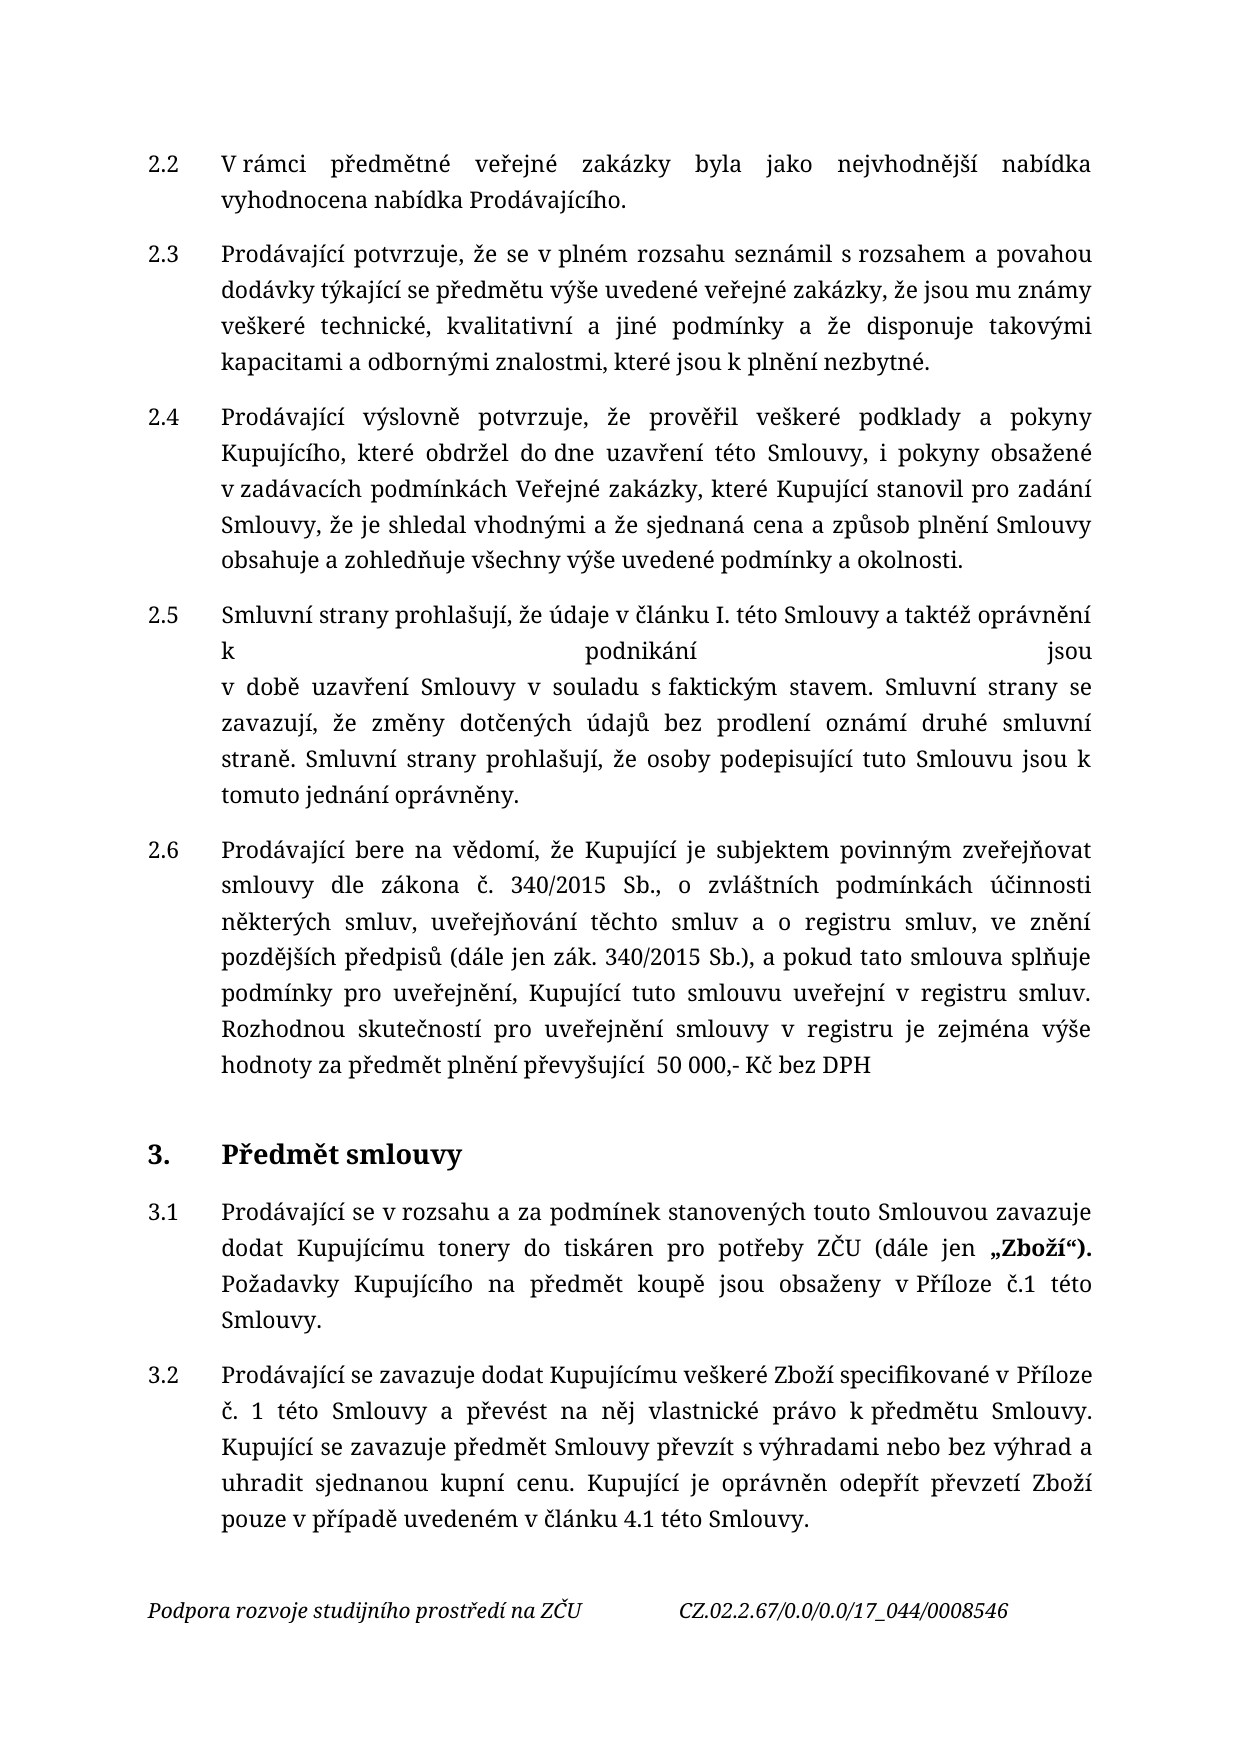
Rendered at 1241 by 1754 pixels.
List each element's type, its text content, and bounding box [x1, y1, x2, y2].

text 2.4 Prodávající výslovně potvrzuje, že prověřil veškeré podklady a pokyny Kupujícího, které obdržel do dne uzavření této Smlouvy, i pokyny obsažené v zadávacích podmínkách Veřejné zakázky, které Kupující stanovil pro zadání Smlouvy, že je shledal vhodnými a že sjednaná cena a způsob plnění Smlouvy obsahuje a zohledňuje všechny výše uvedené podmínky a okolnosti. [148, 401, 1093, 576]
text 2.5 Smluvní strany prohlašují, že údaje v článku I. této Smlouvy a taktéž oprávnění k podnikání jsou v době uzavření Smlouvy v souladu s faktickým stavem. Smluvní strany se zavazují, že změny dotčených údajů bez prodlení oznámí druhé smluvní straně. Smluvní strany prohlašují, že osoby podepisující tuto Smlouvu jsou k tomuto jednání oprávněny. [148, 599, 1093, 810]
text 2.2 V rámci předmětné veřejné zakázky byla jako nejvhodnější nabídka vyhodnocena nabídka Prodávajícího. [148, 148, 1093, 215]
text 2.3 Prodávající potvrzuje, že se v plném rozsahu seznámil s rozsahem a povahou dodávky týkající se předmětu výše uvedené veřejné zakázky, že jsou mu známy veškeré technické, kvalitativní a jiné podmínky a že disponuje takovými kapacitami a odbornými znalostmi, které jsou k plnění nezbytné. [148, 238, 1093, 377]
text 2.6 Prodávající bere na vědomí, že Kupující je subjektem povinným zveřejňovat smlouvy dle zákona č. 340/2015 Sb., o zvláštních podmínkách účinnosti některých smluv, uveřejňování těchto smluv a o registru smluv, ve znění pozdějších předpisů (dále jen zák. 340/2015 Sb.), a pokud tato smlouva splňuje podmínky pro uveřejnění, Kupující tuto smlouvu uveřejní v registru smluv. Rozhodnou skutečností pro uveřejnění smlouvy v registru je zejména výše hodnoty za předmět plnění převyšující 50 000,- Kč bez DPH [148, 833, 1093, 1080]
text 3.2 Prodávající se zavazuje dodat Kupujícímu veškeré Zboží specifikované v Příloze č. 1 této Smlouvy a převést na něj vlastnické právo k předmětu Smlouvy. Kupující se zavazuje předmět Smlouvy převzít s výhradami nebo bez výhrad a uhradit sjednanou kupní cenu. Kupující je oprávněn odepřít převzetí Zboží pouze v případě uvedeném v článku 4.1 této Smlouvy. [148, 1359, 1093, 1534]
text 3.1 Prodávající se v rozsahu a za podmínek stanovených touto Smlouvou zavazuje dodat Kupujícímu tonery do tiskáren pro potřeby ZČU (dále jen „Zboží“). Požadavky Kupujícího na předmět koupě jsou obsaženy v Příloze č.1 této Smlouvy. [148, 1196, 1093, 1335]
text 3. Předmět smlouvy [148, 1135, 1093, 1172]
